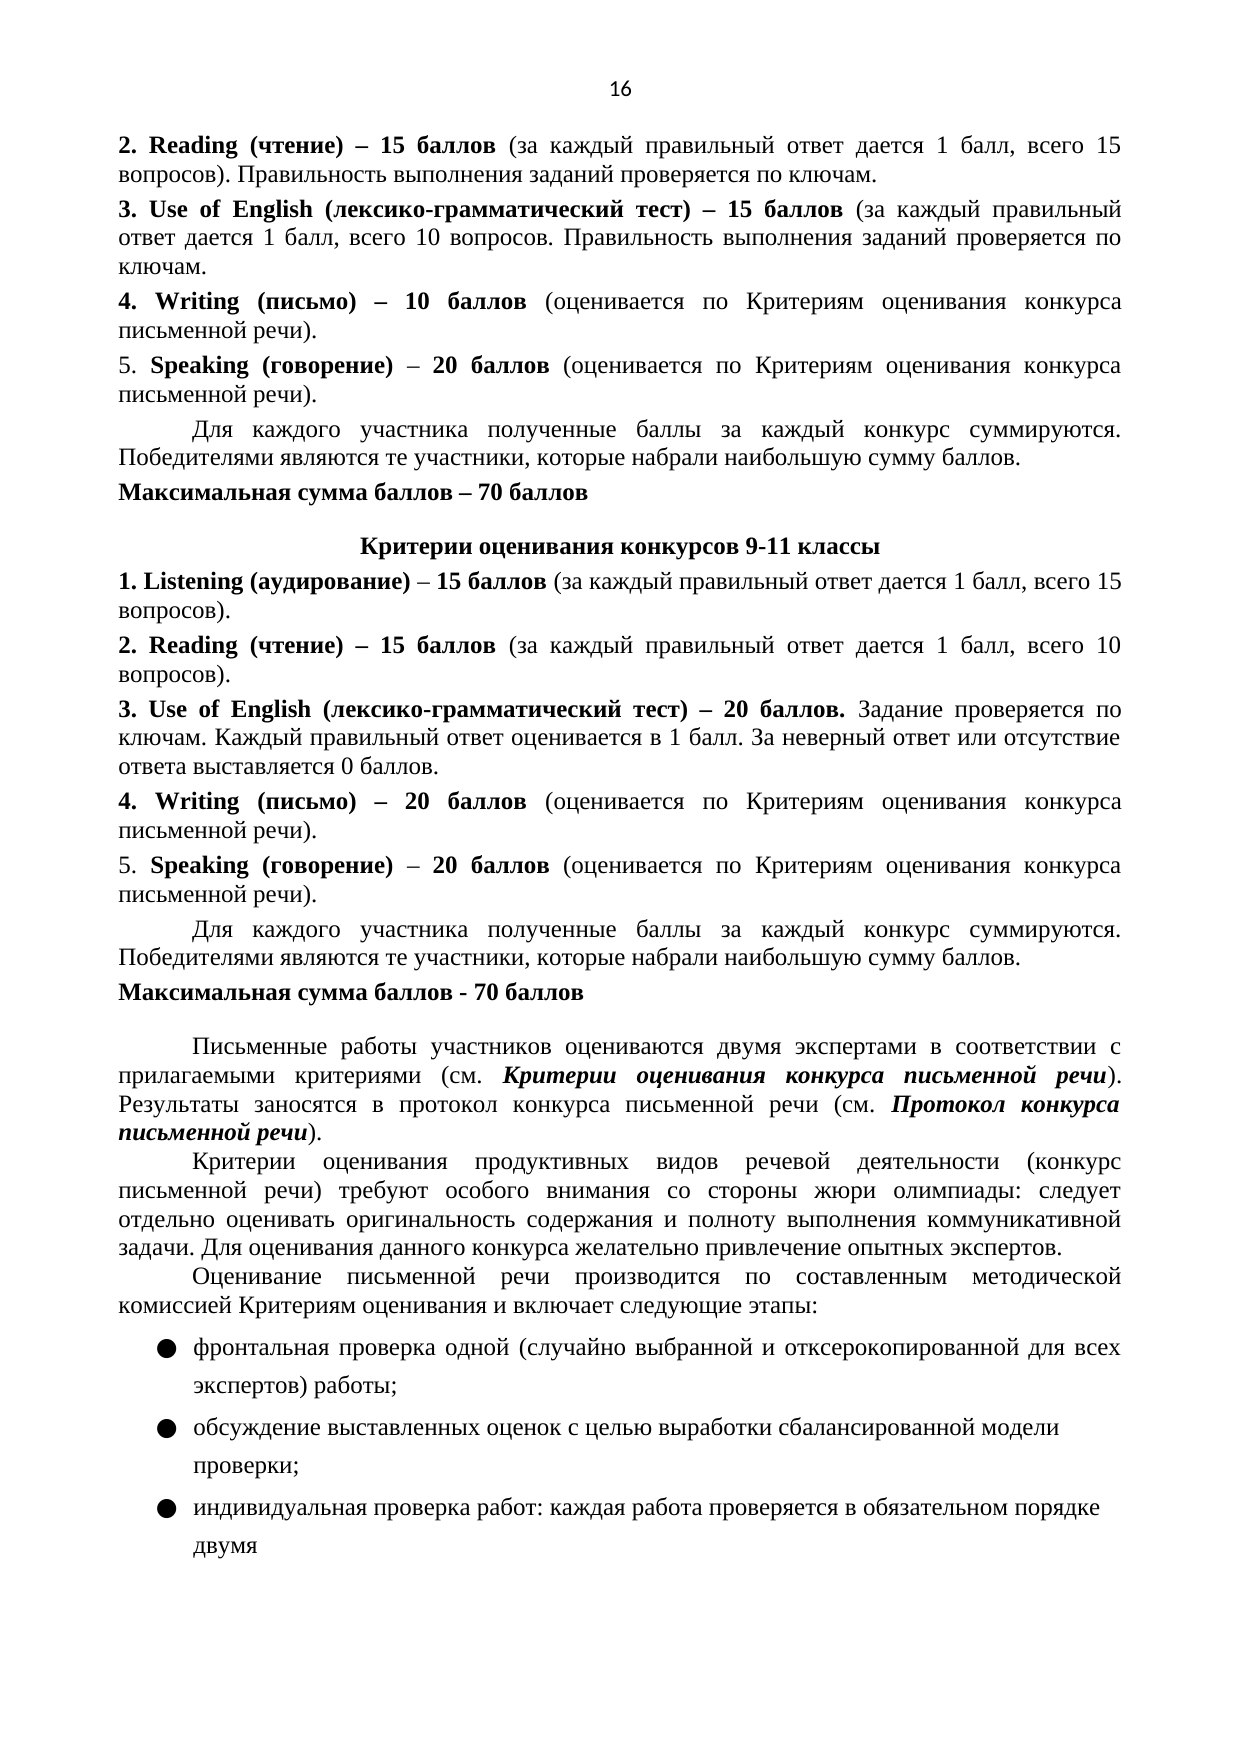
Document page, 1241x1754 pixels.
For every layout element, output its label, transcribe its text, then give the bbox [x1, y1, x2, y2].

text 2. Reading (чтение) – 15 баллов (за каждый правильный ответ дается 1 балл, всего 15 вопросов). Правильность выполнения заданий проверяется по ключам. [118, 130, 1122, 187]
text 4. Writing (письмо) – 10 баллов (оценивается по Критериям оценивания конкурса письменной речи). [118, 286, 1122, 344]
text Критерии оценивания конкурсов 9-11 классы [118, 531, 1122, 560]
text 1. Listening (аудирование) – 15 баллов (за каждый правильный ответ дается 1 балл, всего 15 вопросов). [118, 566, 1122, 624]
list индивидуальная проверка работ: каждая работа проверяется в обязательном порядке двумя [156, 1479, 1122, 1559]
text Критерии оценивания продуктивных видов речевой деятельности (конкурс письменной речи) требуют особого внимания со стороны жюри олимпиады: следует отдельно оценивать оригинальность содержания и полноту выполнения коммуникативной задачи. Для оценивания данного конкурса желательно привлечение опытных экспертов. [118, 1146, 1122, 1261]
text Максимальная сумма баллов – 70 баллов [118, 477, 1122, 506]
text Максимальная сумма баллов - 70 баллов [118, 977, 1122, 1006]
text 2. Reading (чтение) – 15 баллов (за каждый правильный ответ дается 1 балл, всего 10 вопросов). [118, 630, 1122, 687]
text Для каждого участника полученные баллы за каждый конкурс суммируются. Победителями являются те участники, которые набрали наибольшую сумму баллов. [118, 914, 1122, 971]
text 3. Use of English (лексико-грамматический тест) – 15 баллов (за каждый правильный ответ дается 1 балл, всего 10 вопросов. Правильность выполнения заданий проверяется по ключам. [118, 194, 1122, 280]
text 5. Speaking (говорение) – 20 баллов (оценивается по Критериям оценивания конкурса письменной речи). [118, 350, 1122, 407]
text Оценивание письменной речи производится по составленным методической комиссией Критериям оценивания и включает следующие этапы: [118, 1261, 1122, 1319]
text Для каждого участника полученные баллы за каждый конкурс суммируются. Победителями являются те участники, которые набрали наибольшую сумму баллов. [118, 414, 1122, 471]
list обсуждение выставленных оценок с целью выработки сбалансированной модели проверки; [156, 1399, 1122, 1479]
text 4. Writing (письмо) – 20 баллов (оценивается по Критериям оценивания конкурса письменной речи). [118, 786, 1122, 844]
list фронтальная проверка одной (случайно выбранной и отксерокопированной для всех экспертов) работы; [156, 1319, 1122, 1399]
text 3. Use of English (лексико-грамматический тест) – 20 баллов. Задание проверяется по ключам. Каждый правильный ответ оценивается в 1 балл. За неверный ответ или отсутствие ответа выставляется 0 баллов. [118, 694, 1122, 780]
text Письменные работы участников оцениваются двумя экспертами в соответствии с прилагаемыми критериями (см. Критерии оценивания конкурса письменной речи). Результаты заносятся в протокол конкурса письменной речи (см. Протокол конкурса письменной речи). [118, 1031, 1122, 1146]
text 5. Speaking (говорение) – 20 баллов (оценивается по Критериям оценивания конкурса письменной речи). [118, 850, 1122, 907]
